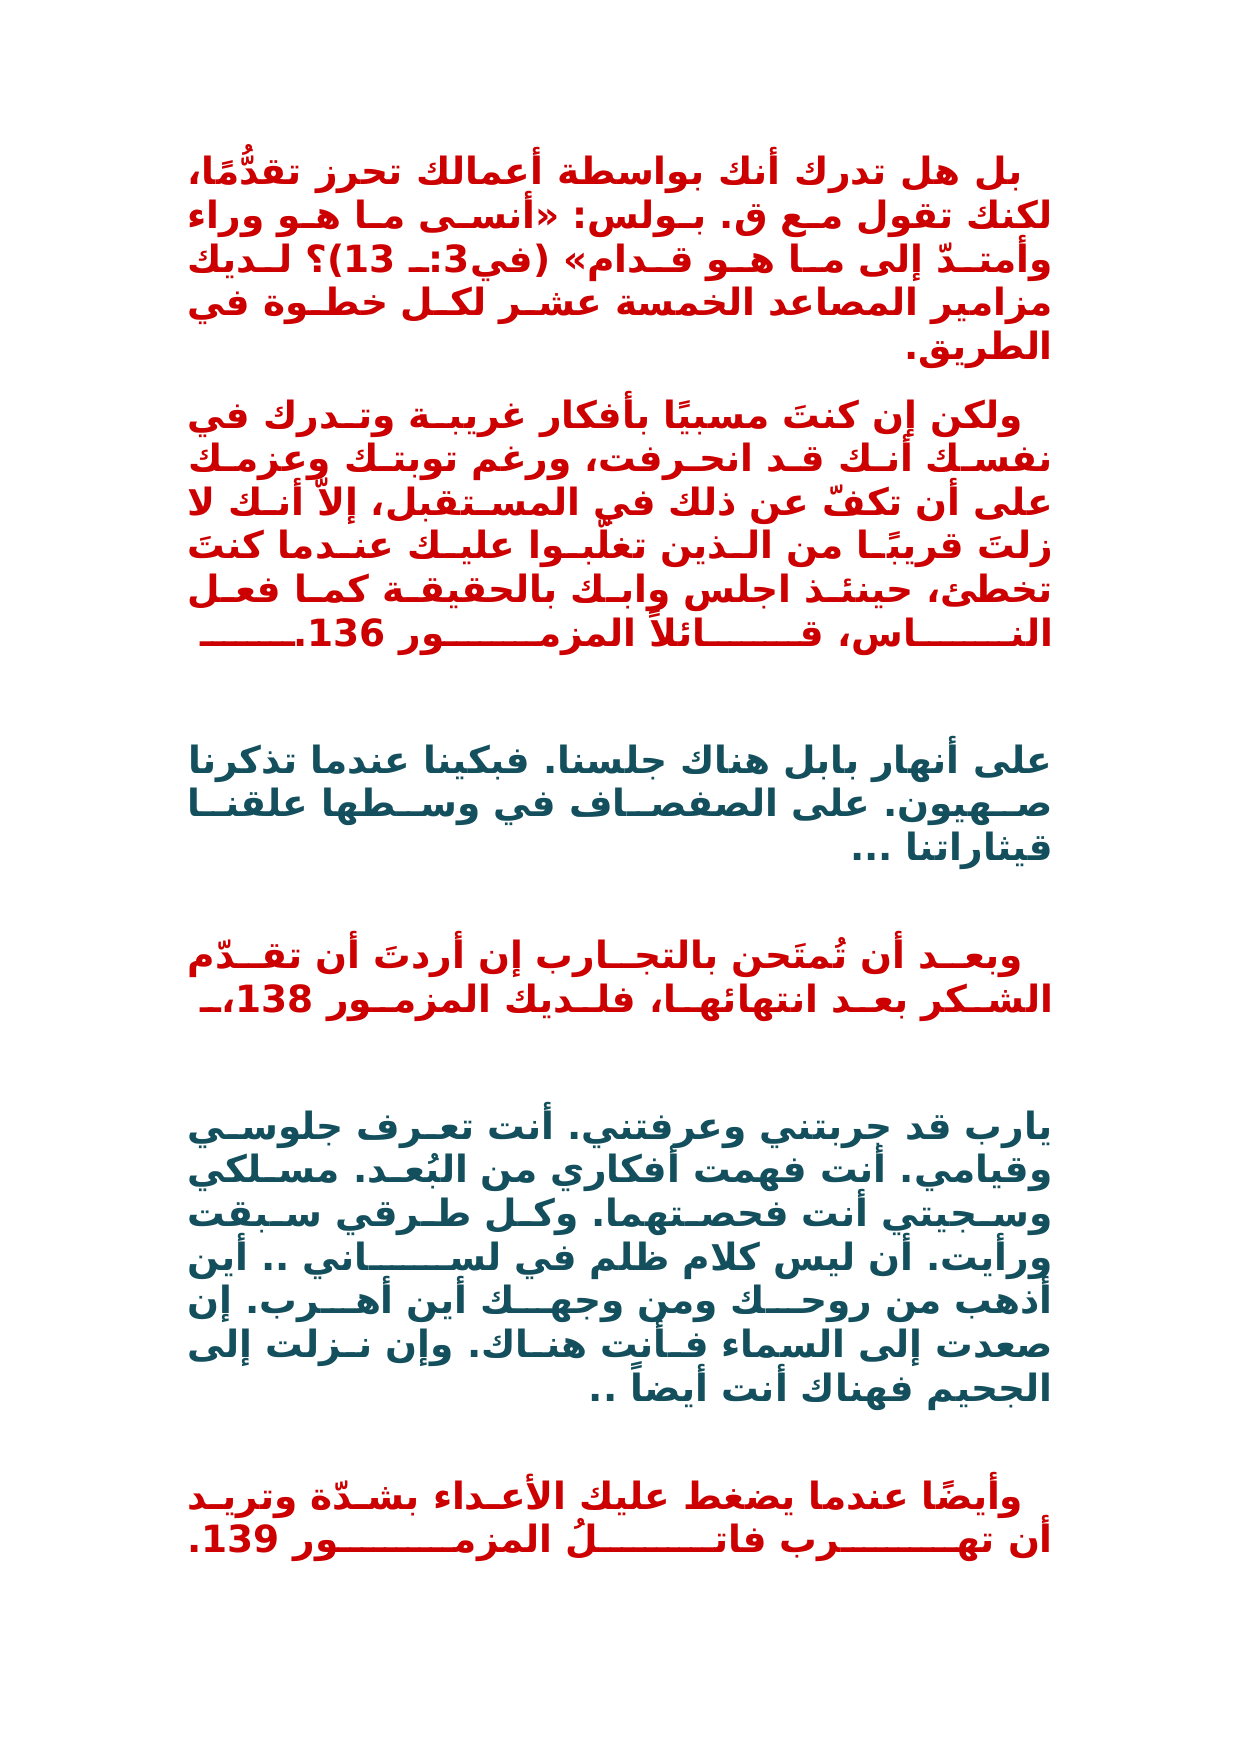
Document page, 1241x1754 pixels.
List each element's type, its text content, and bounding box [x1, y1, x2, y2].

text وبعد أن تُمتَحن بالتجارب إن أردتَ أن تقدّم الشكر بعد انتهائها، فلديك المزمور 138، يارب قد جربتني وعرفتني. أنت تعرف جلوسي وقيامي. أنت فهمت أفكاري من البُعد. مسلكي وسجيتي أنت فحصتهما. وكل طرقي سبقت ورأيت. أن ليس كلام ظلم في لساني .. أين أذهب من روحك ومن وجهك أين أهرب. إن صعدت إلى السماء فأنت هناك. وإن نزلت إلى الجحيم فهناك أنت أيضاً .. [187, 934, 1053, 1410]
text ولكن إن كنتَ مسبيًا بأفكار غريبة وتدرك في نفسك أنك قد انحرفت، ورغم توبتك وعزمك على أن تكفّ عن ذلك في المستقبل، إلاّ أنك لا زلتَ قريبًا من الذين تغلّبوا عليك عندما كنتَ تخطئ، حينئذ اجلس وابك بالحقيقة كما فعل الناس، قائلاً المزمور 136. على أنهار بابل هناك جلسنا. فبكينا عندما تذكرنا صهيون. على الصفصاف في وسطها علقنا قيثاراتنا ... [187, 393, 1053, 869]
text بل هل تدرك أنك بواسطة أعمالك تحرز تقدُّمًا، لكنك تقول مع ق. بولس: «أنسى ما هو وراء وأمتدّ إلى ما هو قدام» (في3: 13)؟ لديك مزامير المصاعد الخمسة عشر لكل خطوة في الطريق. [187, 150, 1053, 368]
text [187, 1474, 1053, 1562]
